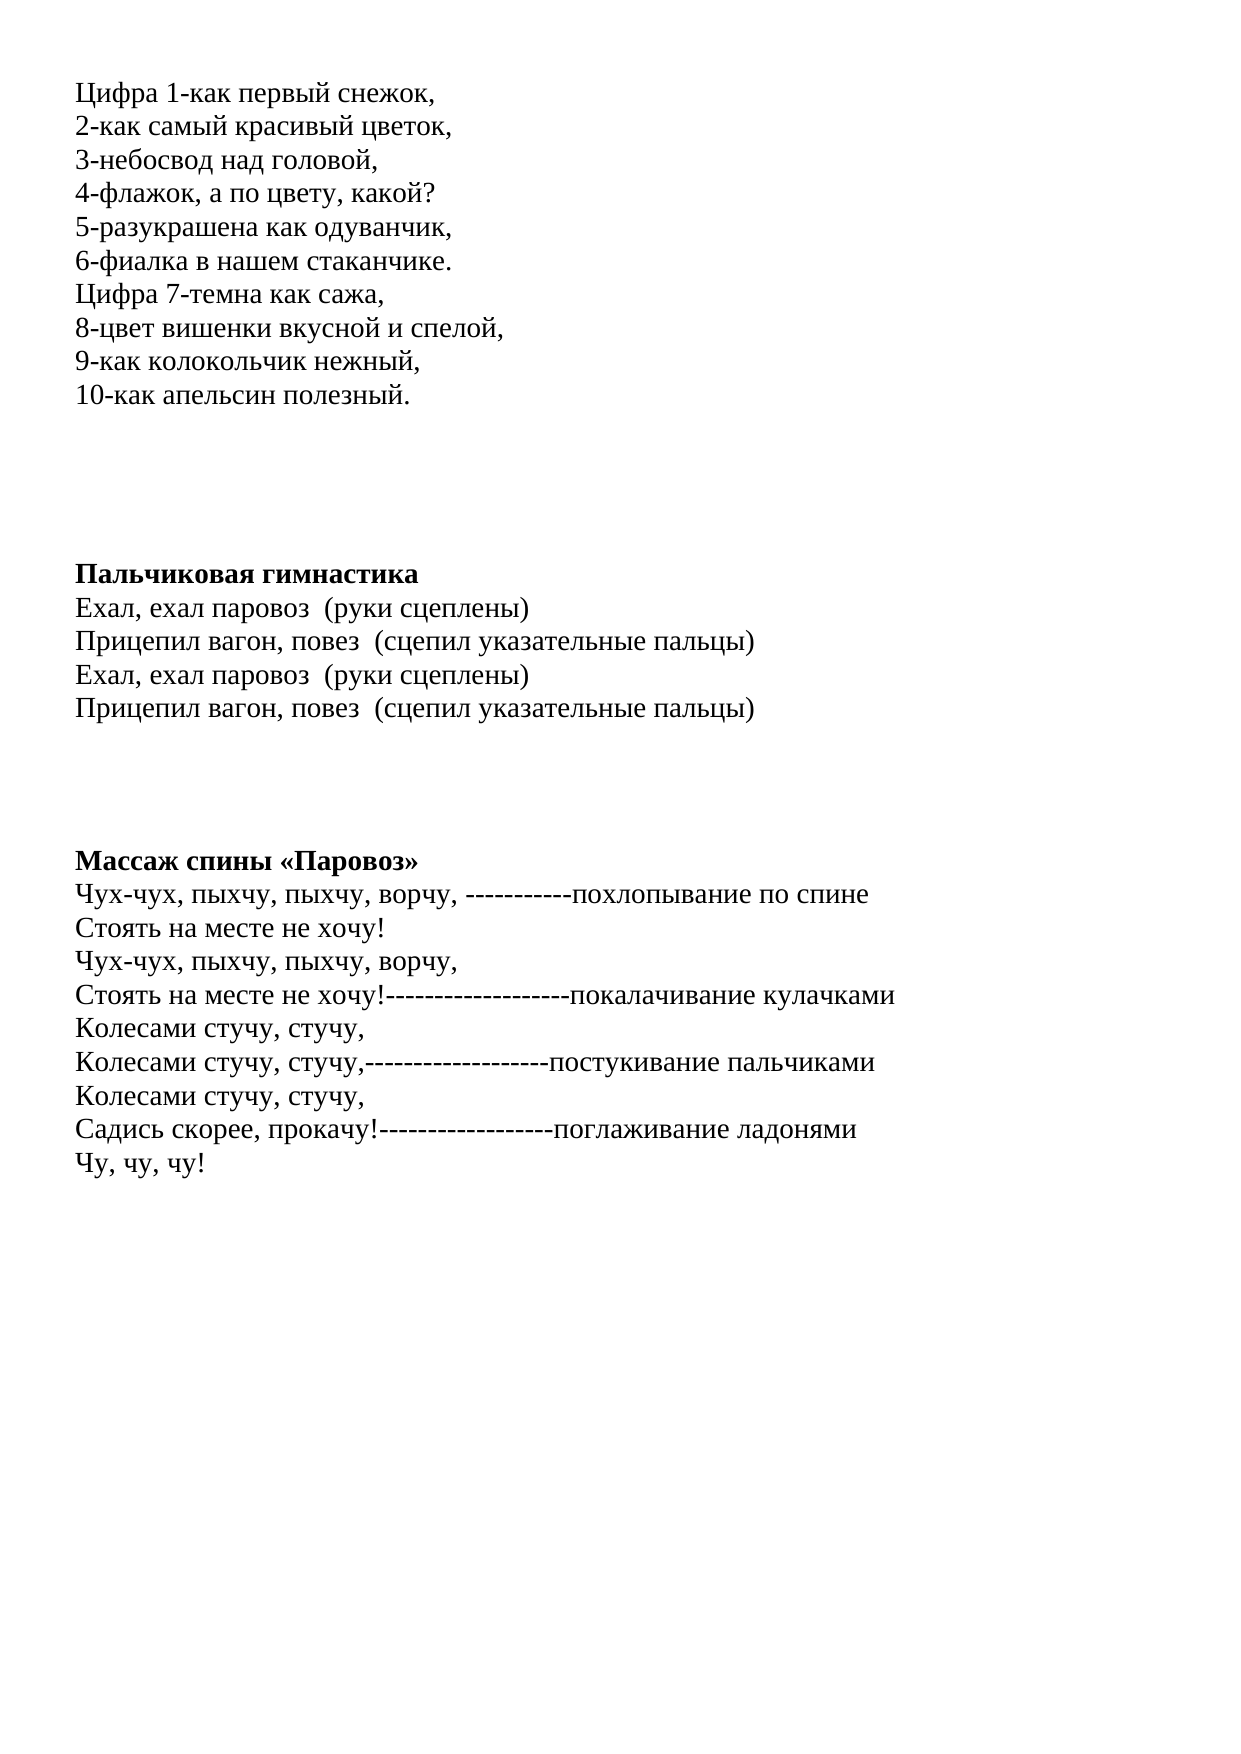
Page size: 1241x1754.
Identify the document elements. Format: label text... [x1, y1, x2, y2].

text 10-как апельсин полезный. [75, 377, 1165, 410]
text 8-цвет вишенки вкусной и спелой, [75, 310, 1165, 343]
text Садись скорее, прокачу!------------------поглаживание ладонями [75, 1111, 1165, 1145]
text Стоять на месте не хочу! [75, 910, 1165, 943]
text 6-фиалка в нашем стаканчике. [75, 243, 1165, 276]
text Чух-чух, пыхчу, пыхчу, ворчу, -----------похлопывание по спине [75, 876, 1165, 910]
text Цифра 7-темна как сажа, [75, 276, 1165, 310]
text 2-как самый красивый цветок, [75, 108, 1165, 142]
text 4-флажок, а по цвету, какой? [75, 176, 1165, 209]
text Ехал, ехал паровоз (руки сцеплены) [75, 657, 1165, 691]
text Ехал, ехал паровоз (руки сцеплены) [75, 590, 1165, 623]
text Цифра 1-как первый снежок, [75, 75, 1165, 108]
text Чу, чу, чу! [75, 1145, 1165, 1178]
text 9-как колокольчик нежный, [75, 343, 1165, 377]
text Массаж спины «Паровоз» [75, 843, 1165, 876]
text Чух-чух, пыхчу, пыхчу, ворчу, [75, 943, 1165, 977]
text Колесами стучу, стучу, [75, 1011, 1165, 1044]
text Колесами стучу, стучу, [75, 1078, 1165, 1111]
text Прицепил вагон, повез (сцепил указательные пальцы) [75, 623, 1165, 657]
text 5-разукрашена как одуванчик, [75, 209, 1165, 243]
text Стоять на месте не хочу!-------------------покалачивание кулачками [75, 977, 1165, 1011]
text Прицепил вагон, повез (сцепил указательные пальцы) [75, 691, 1165, 724]
text Пальчиковая гимнастика [75, 556, 1165, 590]
text 3-небосвод над головой, [75, 142, 1165, 176]
text Колесами стучу, стучу,-------------------постукивание пальчиками [75, 1044, 1165, 1078]
